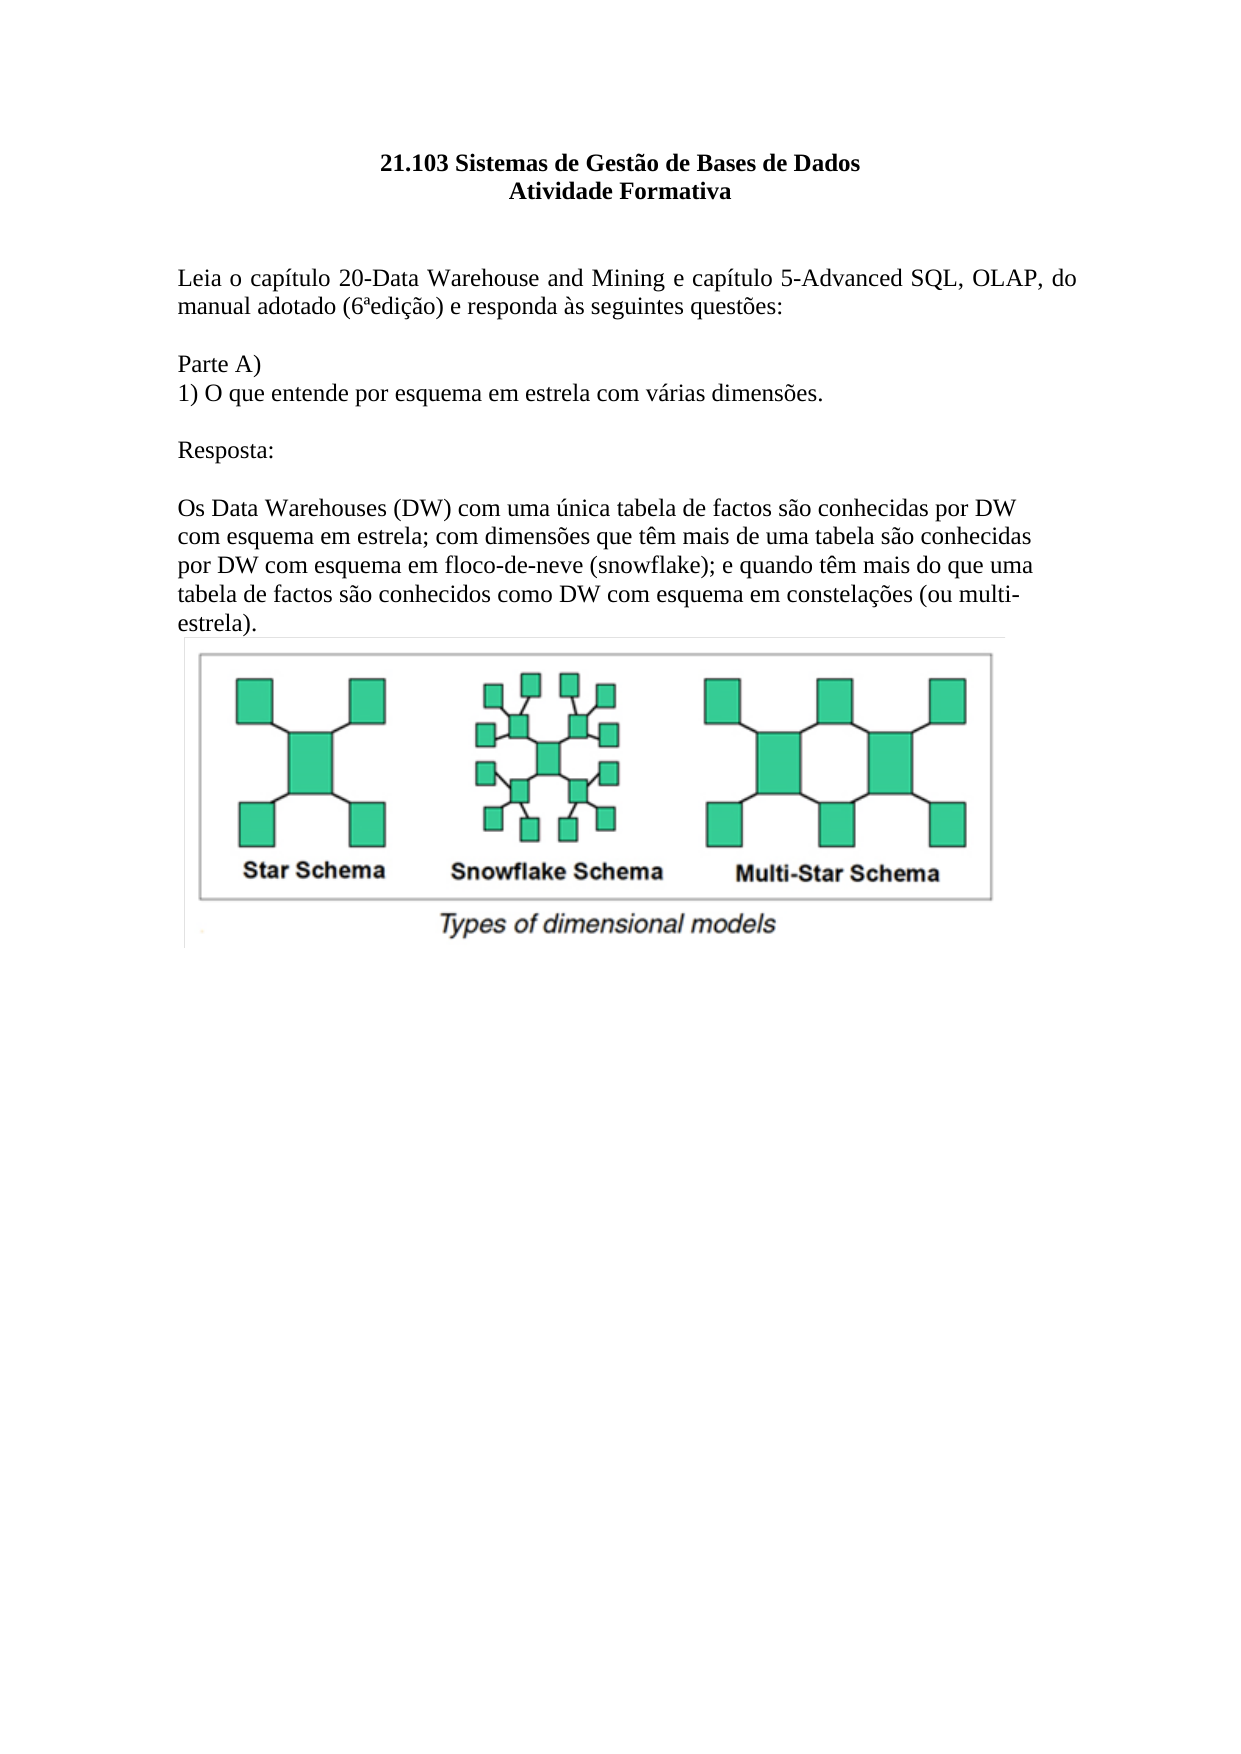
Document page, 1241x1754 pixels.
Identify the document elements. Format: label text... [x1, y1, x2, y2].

text 21.103 Sistemas de Gestão de Bases de Dados [177, 148, 1063, 176]
text 1) O que entende por esquema em estrela com várias dimensões. [177, 378, 1063, 406]
picture [183, 636, 1006, 948]
text Atividade Formativa [177, 176, 1063, 205]
text Parte A) [177, 349, 1063, 378]
text Leia o capítulo 20-Data Warehouse and Mining e capítulo 5-Advanced SQL, OLAP, do manual adotado (6ªedição) e responda às seguintes questões: [177, 263, 1078, 320]
text Resposta: [177, 435, 1063, 464]
text Os Data Warehouses (DW) com uma única tabela de factos são conhecidas por DW com esquema em estrela; com dimensões que têm mais de uma tabela são conhecidas por DW com esquema em floco-de-neve (snowflake); e quando têm mais do que uma tabela de factos são conhecidos como DW com esquema em constelações (ou multi-estrela). [177, 493, 1063, 636]
